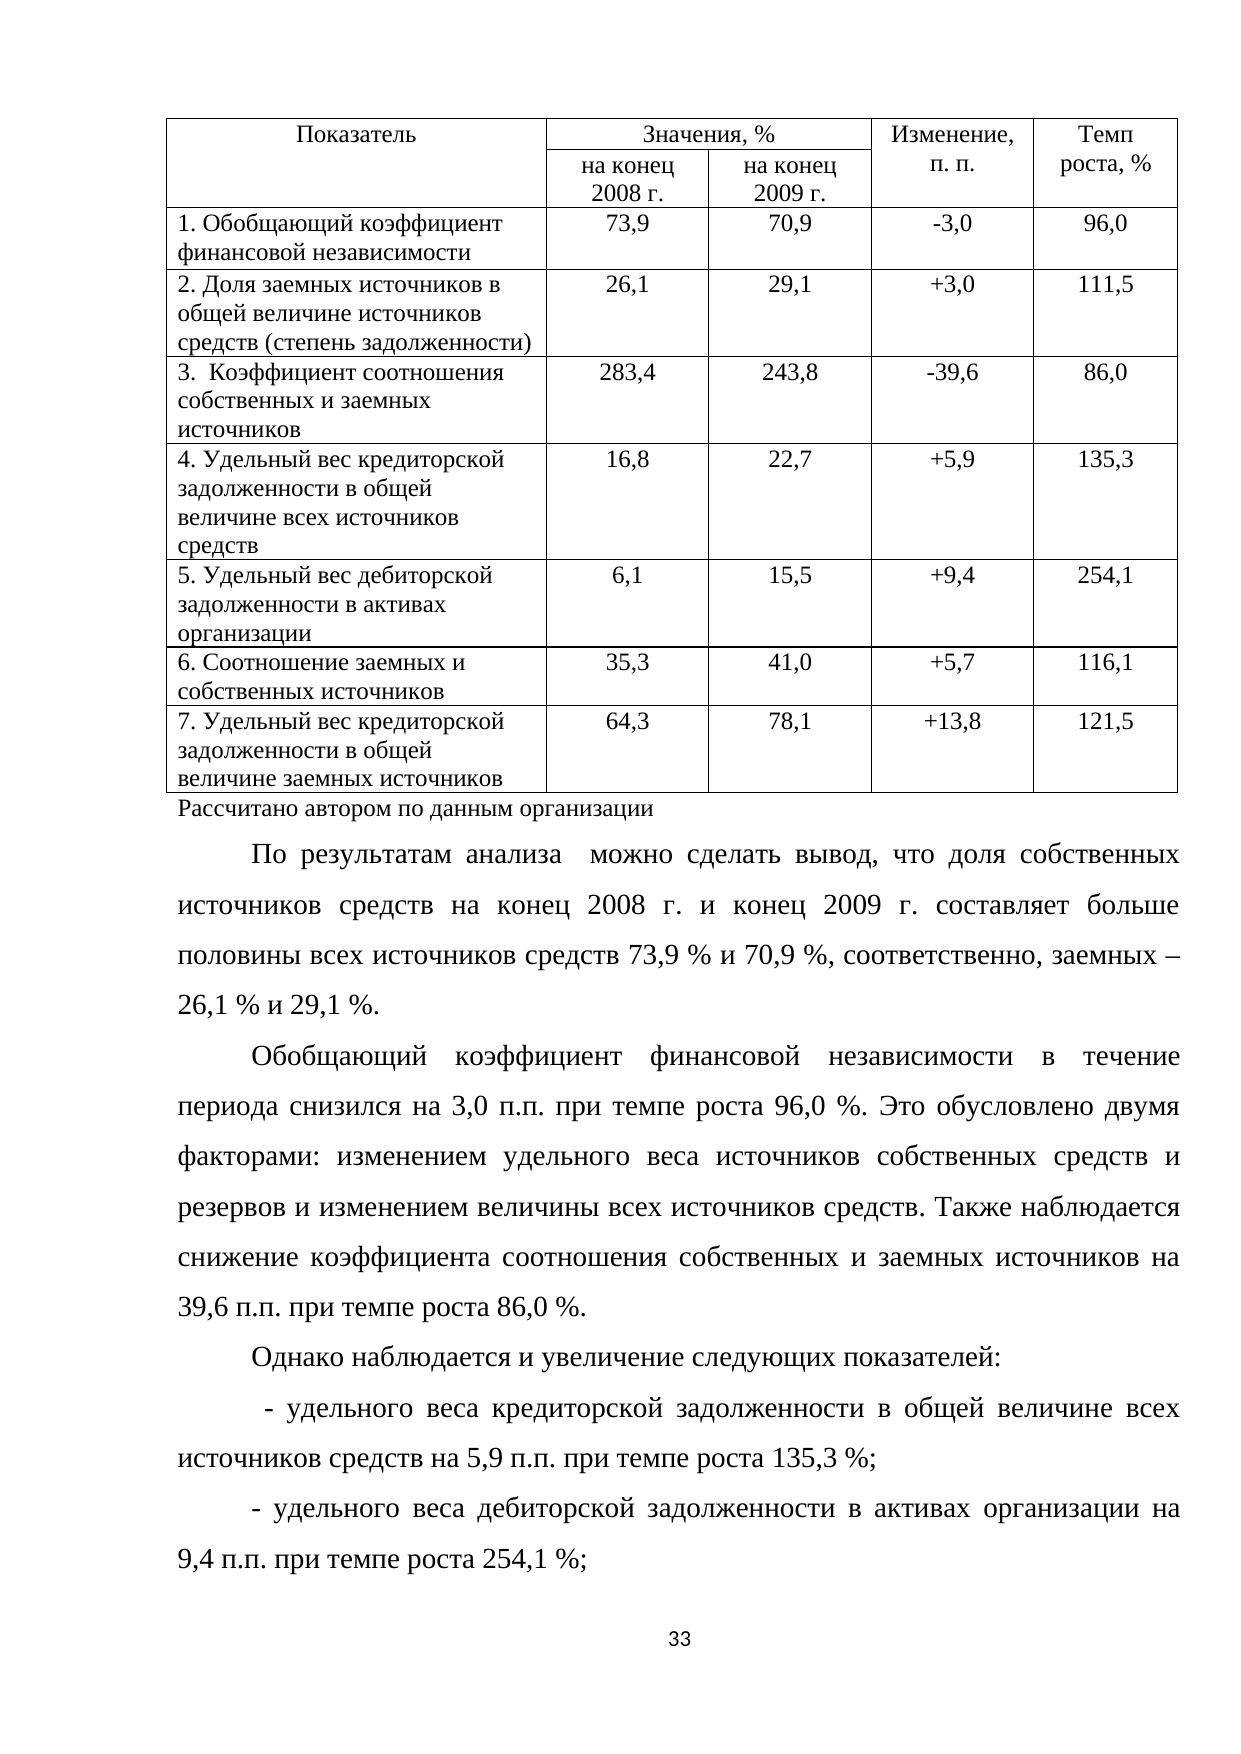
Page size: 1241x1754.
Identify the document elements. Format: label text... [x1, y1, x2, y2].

table_cell 4. Удельный вес кредиторской задолженности в общей величине всех источников средств [167, 444, 546, 559]
table_cell 70,9 [709, 208, 871, 268]
table_cell 26,1 [547, 270, 708, 356]
table_cell на конец 2009 г. [709, 150, 871, 207]
table_cell +13,8 [872, 706, 1033, 792]
table_cell +3,0 [872, 270, 1033, 356]
table_cell 283,4 [547, 357, 708, 443]
table_cell 96,0 [1034, 208, 1177, 268]
table_cell 78,1 [709, 706, 871, 792]
table_cell +9,4 [872, 560, 1033, 646]
table_cell 2. Доля заемных источников в общей величине источников средств (степень задолженности) [167, 270, 546, 356]
table_cell 135,3 [1034, 444, 1177, 559]
table_cell 16,8 [547, 444, 708, 559]
text - удельного веса дебиторской задолженности в активах организации на 9,4 п.п. при темпе роста 254,1 %; [177, 1491, 1181, 1574]
table_cell 243,8 [709, 357, 871, 443]
table_header Значения, % [547, 119, 871, 149]
text Рассчитано автором по данным организации [177, 793, 1181, 822]
table_header Темп роста, % [1034, 119, 1177, 207]
table_cell -3,0 [872, 208, 1033, 268]
table_cell 1. Обобщающий коэффициент финансовой независимости [167, 208, 546, 268]
table_cell 73,9 [547, 208, 708, 268]
table_cell 116,1 [1034, 648, 1177, 705]
table_cell 22,7 [709, 444, 871, 559]
table_cell +5,9 [872, 444, 1033, 559]
table_cell 6. Соотношение заемных и собственных источников [167, 648, 546, 705]
table_cell 86,0 [1034, 357, 1177, 443]
table_cell 6,1 [547, 560, 708, 646]
table_cell +5,7 [872, 648, 1033, 705]
table_cell 15,5 [709, 560, 871, 646]
text По результатам анализа можно сделать вывод, что доля собственных источников средств на конец 2008 г. и конец 2009 г. составляет больше половины всех источников средств 73,9 % и 70,9 %, соответственно, заемных – 26,1 % и 29,1 %. [177, 836, 1181, 1021]
text - удельного веса кредиторской задолженности в общей величине всех источников средств на 5,9 п.п. при темпе роста 135,3 %; [177, 1390, 1181, 1474]
table_cell 7. Удельный вес кредиторской задолженности в общей величине заемных источников [167, 706, 546, 792]
table_cell 29,1 [709, 270, 871, 356]
table_cell 111,5 [1034, 270, 1177, 356]
text Однако наблюдается и увеличение следующих показателей: [177, 1339, 1181, 1373]
table_cell 3. Коэффициент соотношения собственных и заемных источников [167, 357, 546, 443]
text Обобщающий коэффициент финансовой независимости в течение периода снизился на 3,0 п.п. при темпе роста 96,0 %. Это обусловлено двумя факторами: изменением удельного веса источников собственных средств и резервов и изменением величины всех источников средств. Также наблюдается снижение коэффициента соотношения собственных и заемных источников на 39,6 п.п. при темпе роста 86,0 %. [177, 1038, 1181, 1323]
table_cell 41,0 [709, 648, 871, 705]
table_cell 5. Удельный вес дебиторской задолженности в активах организации [167, 560, 546, 646]
table_cell 35,3 [547, 648, 708, 705]
table_header Показатель [167, 119, 546, 207]
table_cell -39,6 [872, 357, 1033, 443]
table_header Изменение, п. п. [872, 119, 1033, 207]
table_cell 121,5 [1034, 706, 1177, 792]
table_cell 64,3 [547, 706, 708, 792]
table_cell 254,1 [1034, 560, 1177, 646]
table_cell на конец 2008 г. [547, 150, 708, 207]
